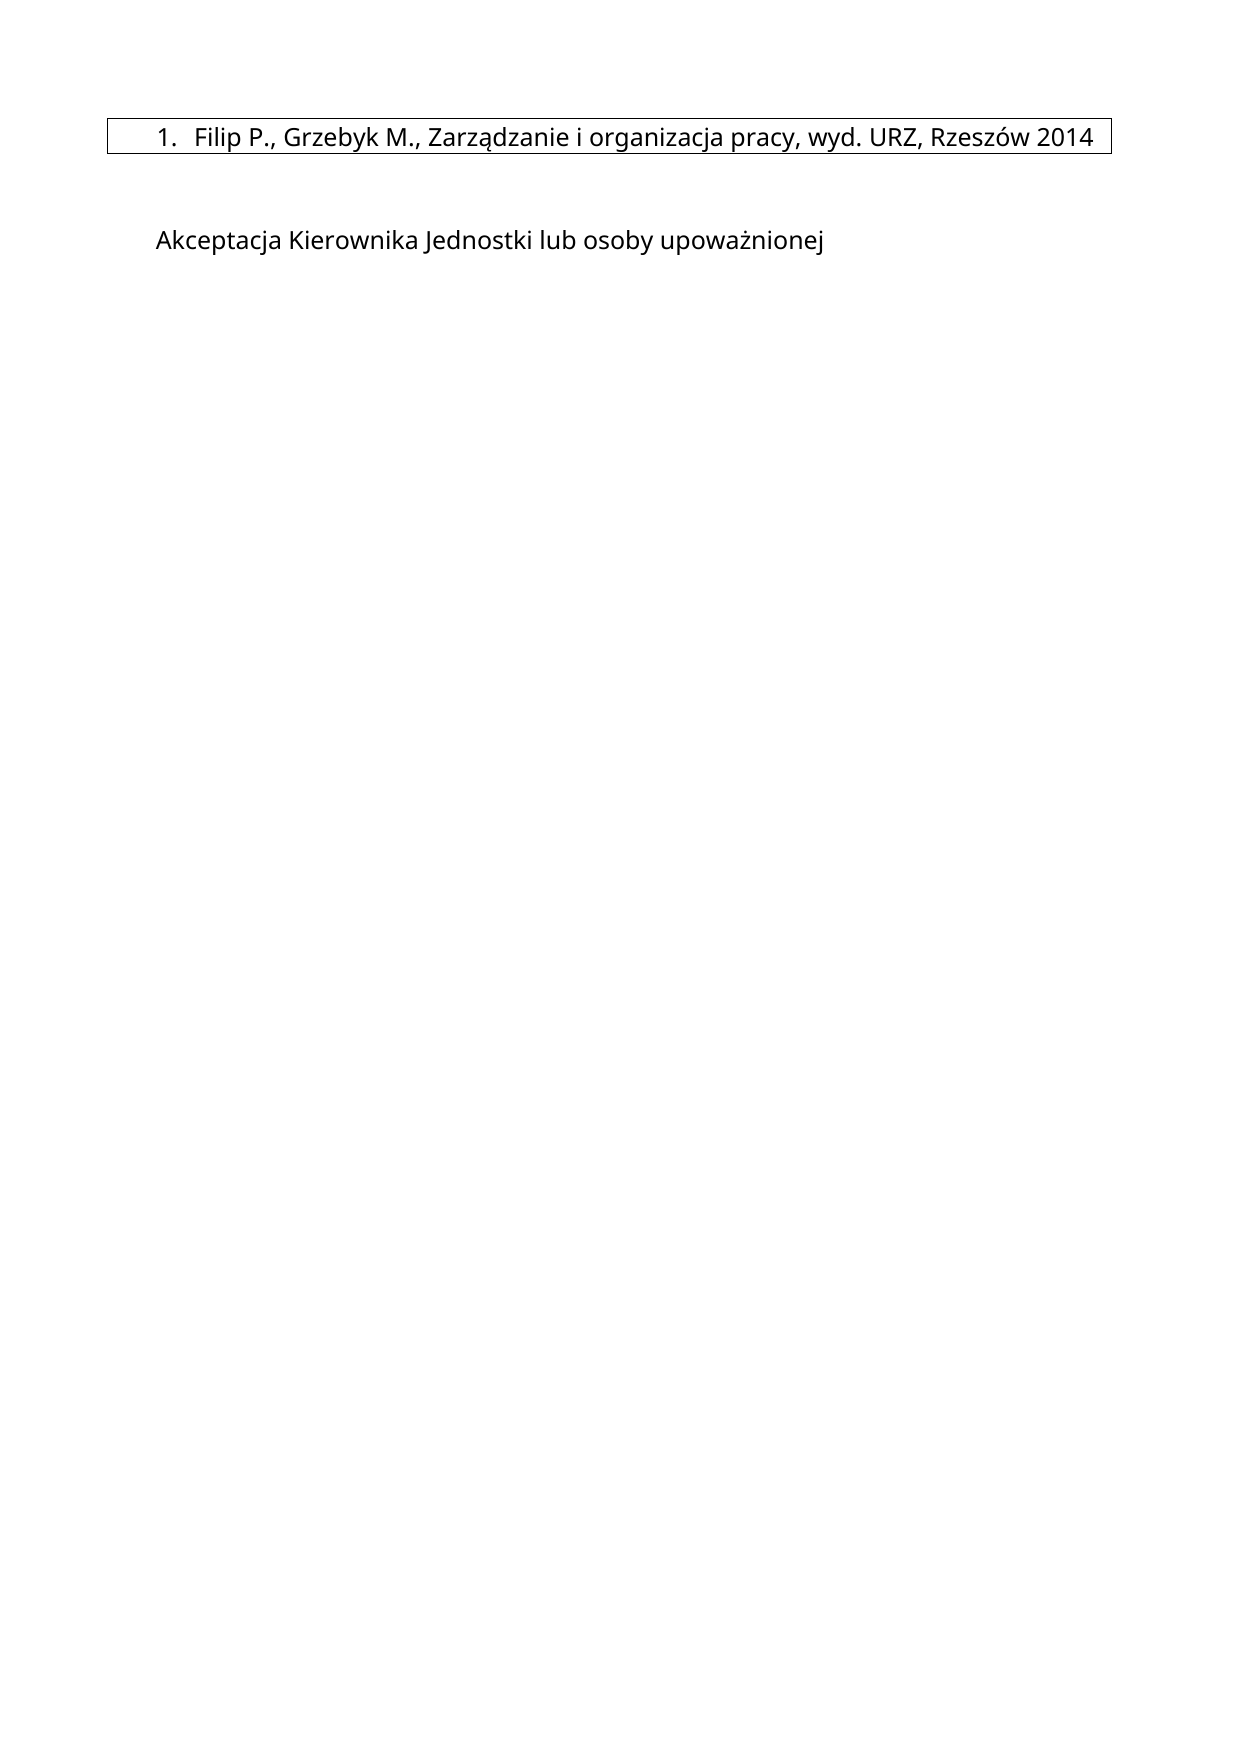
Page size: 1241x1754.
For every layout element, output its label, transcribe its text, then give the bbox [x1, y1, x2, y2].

text Akceptacja Kierownika Jednostki lub osoby upoważnionej [156, 222, 1122, 256]
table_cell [108, 119, 1111, 153]
